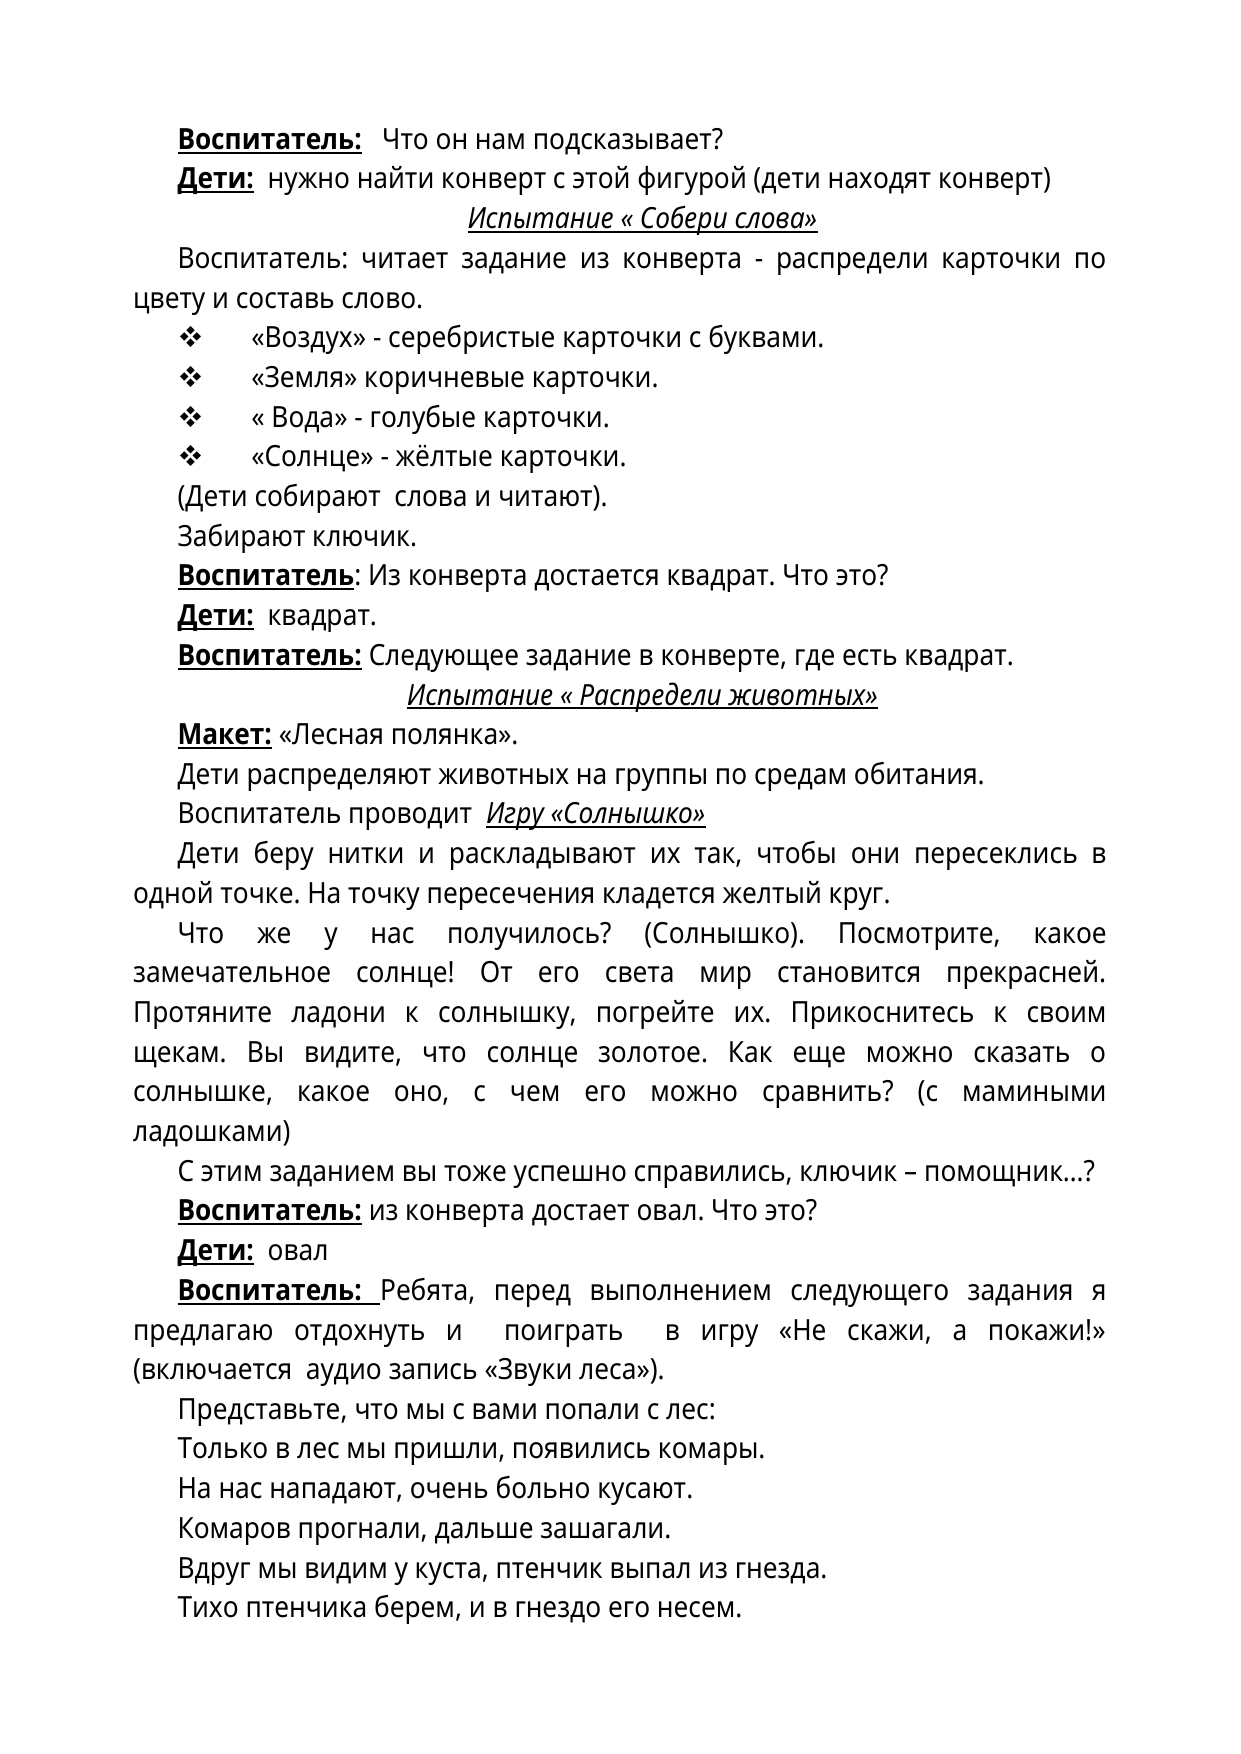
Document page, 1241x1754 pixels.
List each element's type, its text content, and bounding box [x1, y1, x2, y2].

text Дети: нужно найти конверт с этой фигурой (дети находят конверт) [133, 158, 1107, 197]
text Макет: «Лесная полянка». [133, 713, 1107, 753]
text Что же у нас получилось? (Солнышко). Посмотрите, какое замечательное солнце! От его света мир становится прекрасней. Протяните ладони к солнышку, погрейте их. Прикоснитесь к своим щекам. Вы видите, что солнце золотое. Как еще можно сказать о солнышке, какое оно, с чем его можно сравнить? (с мамиными ладошками) [133, 912, 1107, 1150]
text Воспитатель: Что он нам подсказывает? [133, 118, 1107, 158]
text Дети: квадрат. [133, 594, 1107, 634]
text Воспитатель: Из конверта достается квадрат. Что это? [133, 555, 1107, 594]
list « Вода» - голубые карточки. [133, 396, 1107, 436]
text Тихо птенчика берем, и в гнездо его несем. [133, 1587, 1107, 1626]
text Представьте, что мы с вами попали с лес: [133, 1388, 1107, 1428]
list «Земля» коричневые карточки. [133, 356, 1107, 396]
text С этим заданием вы тоже успешно справились, ключик – помощник…? [133, 1150, 1107, 1190]
text Дети распределяют животных на группы по средам обитания. [133, 753, 1107, 793]
text Дети: овал [133, 1229, 1107, 1269]
text Забирают ключик. [133, 515, 1107, 555]
text Воспитатель: Следующее задание в конверте, где есть квадрат. [133, 634, 1107, 674]
text Дети беру нитки и раскладывают их так, чтобы они пересеклись в одной точке. На точку пересечения кладется желтый круг. [133, 832, 1107, 912]
text Комаров прогнали, дальше зашагали. [133, 1507, 1107, 1547]
text Воспитатель: Ребята, перед выполнением следующего задания я предлагаю отдохнуть и поиграть в игру «Не скажи, а покажи!» (включается аудио запись «Звуки леса»). [133, 1269, 1107, 1388]
list «Солнце» - жёлтые карточки. [133, 436, 1107, 475]
text На нас нападают, очень больно кусают. [133, 1467, 1107, 1507]
text Испытание « Собери слова» [133, 197, 1107, 237]
text (Дети собирают слова и читают). [133, 475, 1107, 515]
list «Воздух» - серебристые карточки с буквами. [133, 317, 1107, 356]
text Воспитатель: из конверта достает овал. Что это? [133, 1190, 1107, 1229]
text Испытание « Распредели животных» [133, 674, 1107, 713]
text Воспитатель: читает задание из конверта - распредели карточки по цвету и составь слово. [133, 237, 1107, 317]
text Только в лес мы пришли, появились комары. [133, 1428, 1107, 1467]
text Воспитатель проводит Игру «Солнышко» [133, 793, 1107, 832]
text Вдруг мы видим у куста, птенчик выпал из гнезда. [133, 1547, 1107, 1587]
